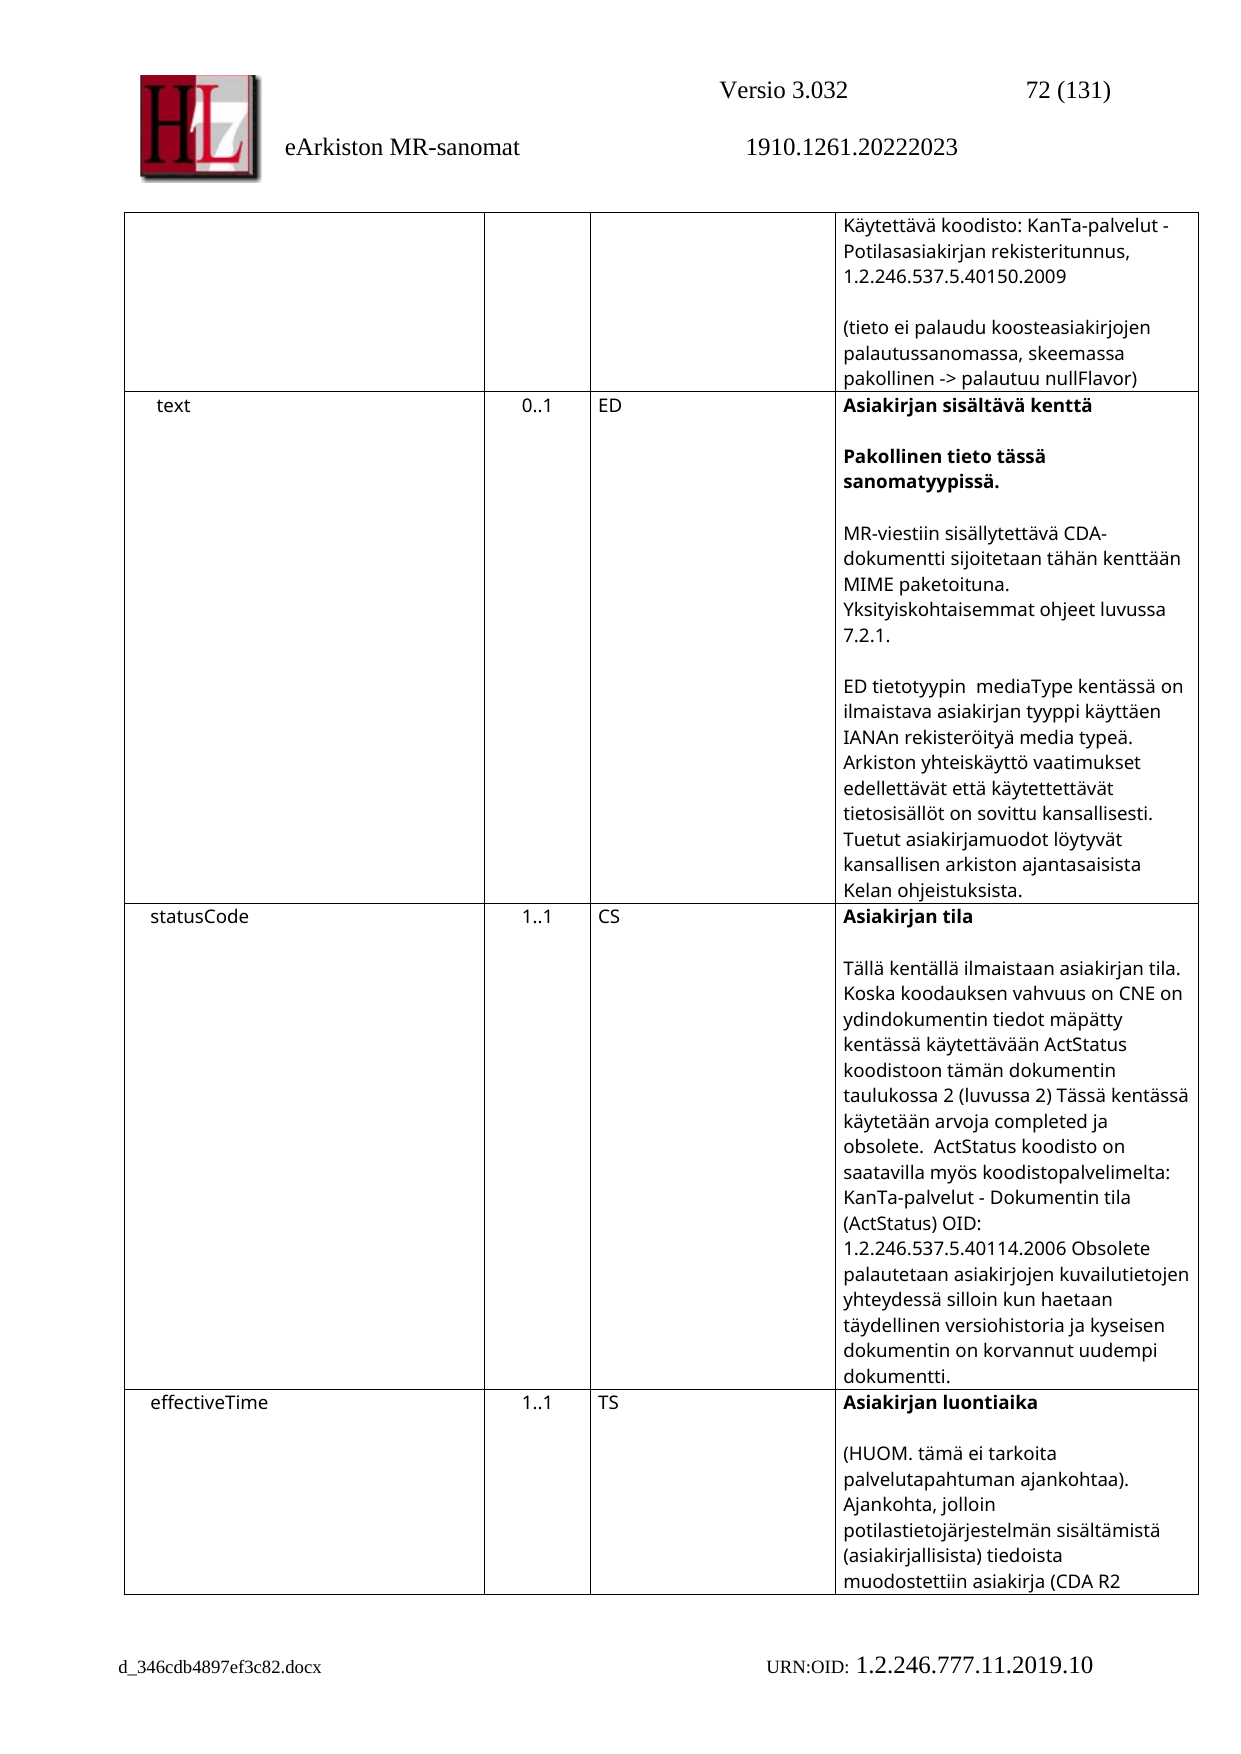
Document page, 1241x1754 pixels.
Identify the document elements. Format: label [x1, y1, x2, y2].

picture [140, 75, 263, 183]
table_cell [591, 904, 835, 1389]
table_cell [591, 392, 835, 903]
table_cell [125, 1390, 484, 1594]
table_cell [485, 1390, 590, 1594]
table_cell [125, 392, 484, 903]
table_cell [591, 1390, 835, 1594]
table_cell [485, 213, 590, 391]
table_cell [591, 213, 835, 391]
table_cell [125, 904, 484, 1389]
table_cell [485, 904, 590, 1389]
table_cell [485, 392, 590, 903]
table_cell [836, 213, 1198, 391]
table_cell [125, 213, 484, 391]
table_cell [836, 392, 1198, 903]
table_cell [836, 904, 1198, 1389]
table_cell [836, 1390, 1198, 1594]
